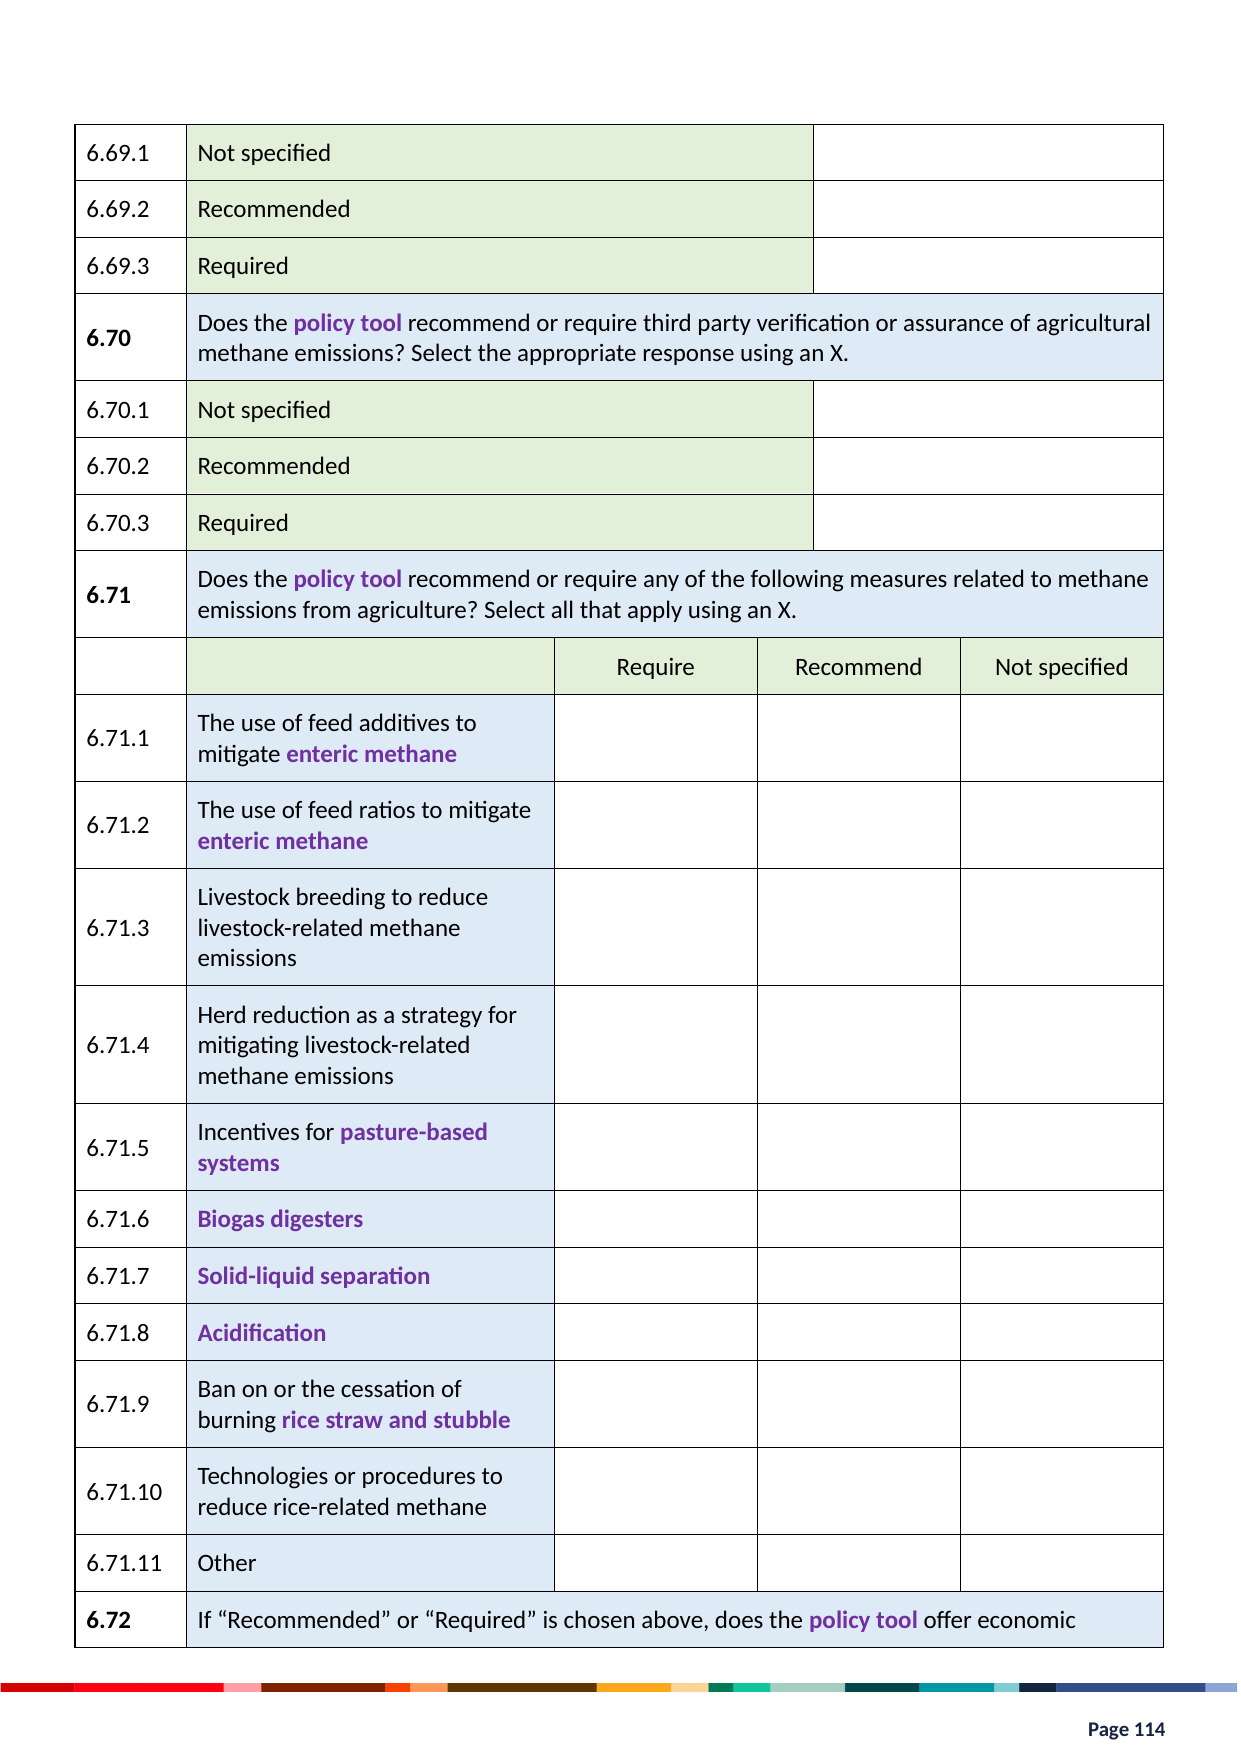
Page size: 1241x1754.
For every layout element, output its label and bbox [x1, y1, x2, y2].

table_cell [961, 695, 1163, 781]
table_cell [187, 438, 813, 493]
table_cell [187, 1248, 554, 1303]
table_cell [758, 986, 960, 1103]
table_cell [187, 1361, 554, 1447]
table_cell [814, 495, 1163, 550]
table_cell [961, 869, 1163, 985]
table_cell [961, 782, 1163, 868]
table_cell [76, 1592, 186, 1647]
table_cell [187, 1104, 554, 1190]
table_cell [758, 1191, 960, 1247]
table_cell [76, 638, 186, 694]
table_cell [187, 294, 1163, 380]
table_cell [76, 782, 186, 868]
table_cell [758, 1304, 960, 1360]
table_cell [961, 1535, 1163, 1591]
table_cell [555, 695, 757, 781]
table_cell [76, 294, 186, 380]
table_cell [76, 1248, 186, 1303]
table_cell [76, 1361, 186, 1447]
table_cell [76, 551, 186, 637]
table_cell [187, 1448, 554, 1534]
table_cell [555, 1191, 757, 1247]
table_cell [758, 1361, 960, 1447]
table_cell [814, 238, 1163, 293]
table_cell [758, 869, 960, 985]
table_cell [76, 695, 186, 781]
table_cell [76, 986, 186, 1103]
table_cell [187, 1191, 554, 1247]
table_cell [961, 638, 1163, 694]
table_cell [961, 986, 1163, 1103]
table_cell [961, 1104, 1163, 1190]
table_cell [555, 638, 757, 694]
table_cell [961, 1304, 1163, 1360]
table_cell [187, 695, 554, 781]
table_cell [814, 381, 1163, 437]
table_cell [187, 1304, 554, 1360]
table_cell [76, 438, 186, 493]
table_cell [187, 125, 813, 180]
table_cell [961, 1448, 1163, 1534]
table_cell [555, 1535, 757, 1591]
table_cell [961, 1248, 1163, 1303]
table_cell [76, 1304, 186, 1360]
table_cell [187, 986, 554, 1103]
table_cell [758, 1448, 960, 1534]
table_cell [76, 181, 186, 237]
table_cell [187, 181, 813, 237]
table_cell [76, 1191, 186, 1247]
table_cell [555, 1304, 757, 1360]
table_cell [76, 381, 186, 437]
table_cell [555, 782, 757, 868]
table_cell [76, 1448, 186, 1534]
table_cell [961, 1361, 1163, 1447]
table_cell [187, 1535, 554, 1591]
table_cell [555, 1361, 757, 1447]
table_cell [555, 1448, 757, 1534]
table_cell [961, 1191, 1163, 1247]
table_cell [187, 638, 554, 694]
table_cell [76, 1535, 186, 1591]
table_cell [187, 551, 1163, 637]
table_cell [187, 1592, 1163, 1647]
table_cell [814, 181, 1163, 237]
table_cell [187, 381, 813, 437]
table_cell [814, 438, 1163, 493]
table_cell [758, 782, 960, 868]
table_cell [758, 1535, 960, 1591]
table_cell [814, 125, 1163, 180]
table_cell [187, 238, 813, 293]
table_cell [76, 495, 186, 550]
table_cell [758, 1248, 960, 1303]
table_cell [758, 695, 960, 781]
picture [0, 1683, 1236, 1692]
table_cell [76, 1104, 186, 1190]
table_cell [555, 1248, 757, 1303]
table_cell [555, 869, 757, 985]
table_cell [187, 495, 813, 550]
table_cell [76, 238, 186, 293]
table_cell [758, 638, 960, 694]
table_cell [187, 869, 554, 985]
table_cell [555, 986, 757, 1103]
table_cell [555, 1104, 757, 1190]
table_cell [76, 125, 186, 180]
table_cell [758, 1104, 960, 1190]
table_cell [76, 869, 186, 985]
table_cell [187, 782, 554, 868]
